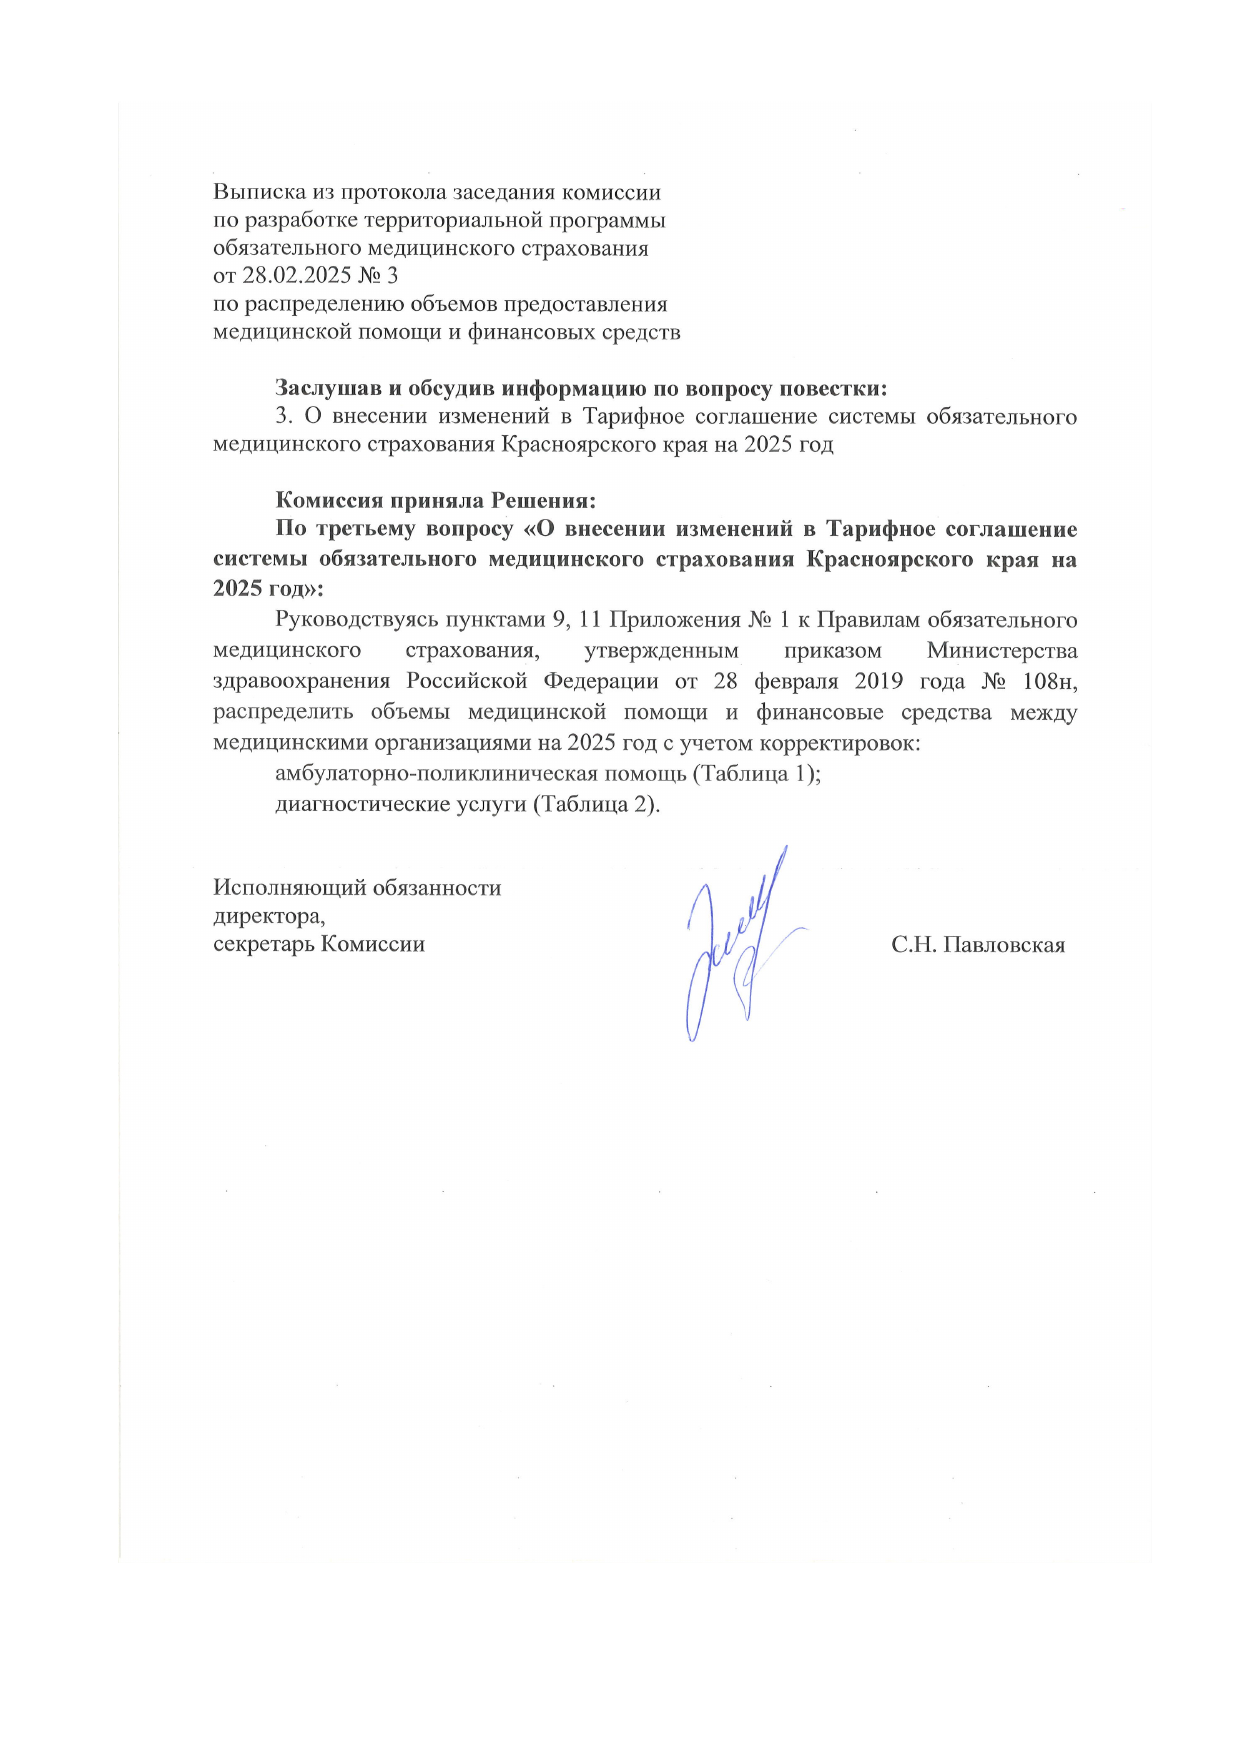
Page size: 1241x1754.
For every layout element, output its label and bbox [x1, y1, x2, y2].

picture [118, 101, 1152, 1563]
